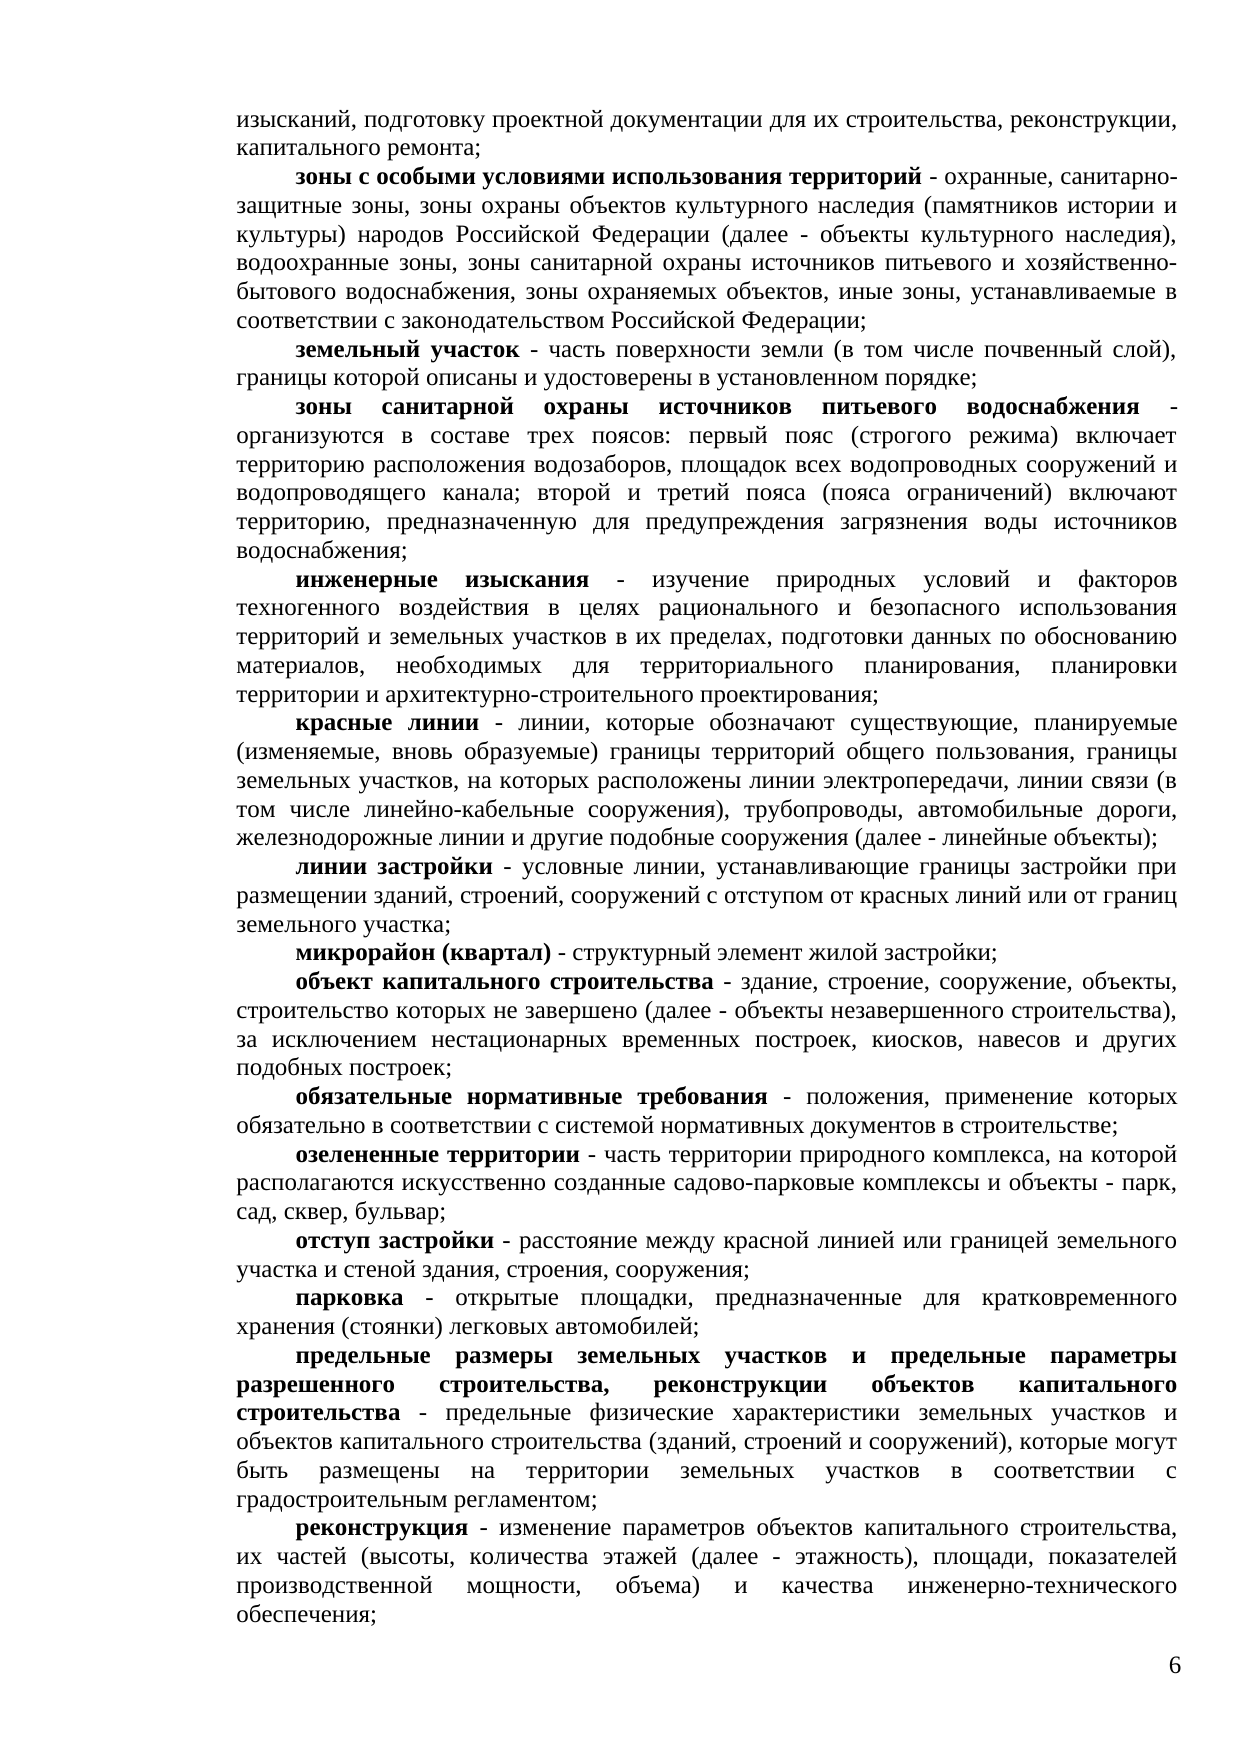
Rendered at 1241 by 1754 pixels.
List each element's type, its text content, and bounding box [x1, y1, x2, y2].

text объект капитального строительства - здание, строение, сооружение, объекты, строительство которых не завершено (далее - объекты незавершенного строительства), за исключением нестационарных временных построек, киосков, навесов и других подобных построек; [236, 966, 1178, 1081]
text красные линии - линии, которые обозначают существующие, планируемые (изменяемые, вновь образуемые) границы территорий общего пользования, границы земельных участков, на которых расположены линии электропередачи, линии связи (в том числе линейно-кабельные сооружения), трубопроводы, автомобильные дороги, железнодорожные линии и другие подобные сооружения (далее - линейные объекты); [236, 707, 1178, 851]
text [236, 104, 1178, 161]
text земельный участок - часть поверхности земли (в том числе почвенный слой), границы которой описаны и удостоверены в установленном порядке; [236, 334, 1178, 391]
text реконструкция - изменение параметров объектов капитального строительства, их частей (высоты, количества этажей (далее - этажность), площади, показателей производственной мощности, объема) и качества инженерно-технического обеспечения; [236, 1512, 1178, 1627]
text озелененные территории - часть территории природного комплекса, на которой располагаются искусственно созданные садово-парковые комплексы и объекты - парк, сад, сквер, бульвар; [236, 1139, 1178, 1225]
text линии застройки - условные линии, устанавливающие границы застройки при размещении зданий, строений, сооружений с отступом от красных линий или от границ земельного участка; [236, 851, 1178, 937]
text предельные размеры земельных участков и предельные параметры разрешенного строительства, реконструкции объектов капитального строительства - предельные физические характеристики земельных участков и объектов капитального строительства (зданий, строений и сооружений), которые могут быть размещены на территории земельных участков в соответствии с градостроительным регламентом; [236, 1340, 1178, 1512]
text зоны с особыми условиями использования территорий - охранные, санитарно-защитные зоны, зоны охраны объектов культурного наследия (памятников истории и культуры) народов Российской Федерации (далее - объекты культурного наследия), водоохранные зоны, зоны санитарной охраны источников питьевого и хозяйственно-бытового водоснабжения, зоны охраняемых объектов, иные зоны, устанавливаемые в соответствии с законодательством Российской Федерации; [236, 161, 1178, 334]
text зоны санитарной охраны источников питьевого водоснабжения - организуются в составе трех поясов: первый пояс (строгого режима) включает территорию расположения водозаборов, площадок всех водопроводных сооружений и водопроводящего канала; второй и третий пояса (пояса ограничений) включают территорию, предназначенную для предупреждения загрязнения воды источников водоснабжения; [236, 391, 1178, 564]
text микрорайон (квартал) - структурный элемент жилой застройки; [236, 937, 1178, 966]
text обязательные нормативные требования - положения, применение которых обязательно в соответствии с системой нормативных документов в строительстве; [236, 1081, 1178, 1139]
text отступ застройки - расстояние между красной линией или границей земельного участка и стеной здания, строения, сооружения; [236, 1225, 1178, 1282]
text инженерные изыскания - изучение природных условий и факторов техногенного воздействия в целях рационального и безопасного использования территорий и земельных участков в их пределах, подготовки данных по обоснованию материалов, необходимых для территориального планирования, планировки территории и архитектурно-строительного проектирования; [236, 564, 1178, 707]
text парковка - открытые площадки, предназначенные для кратковременного хранения (стоянки) легковых автомобилей; [236, 1282, 1178, 1340]
